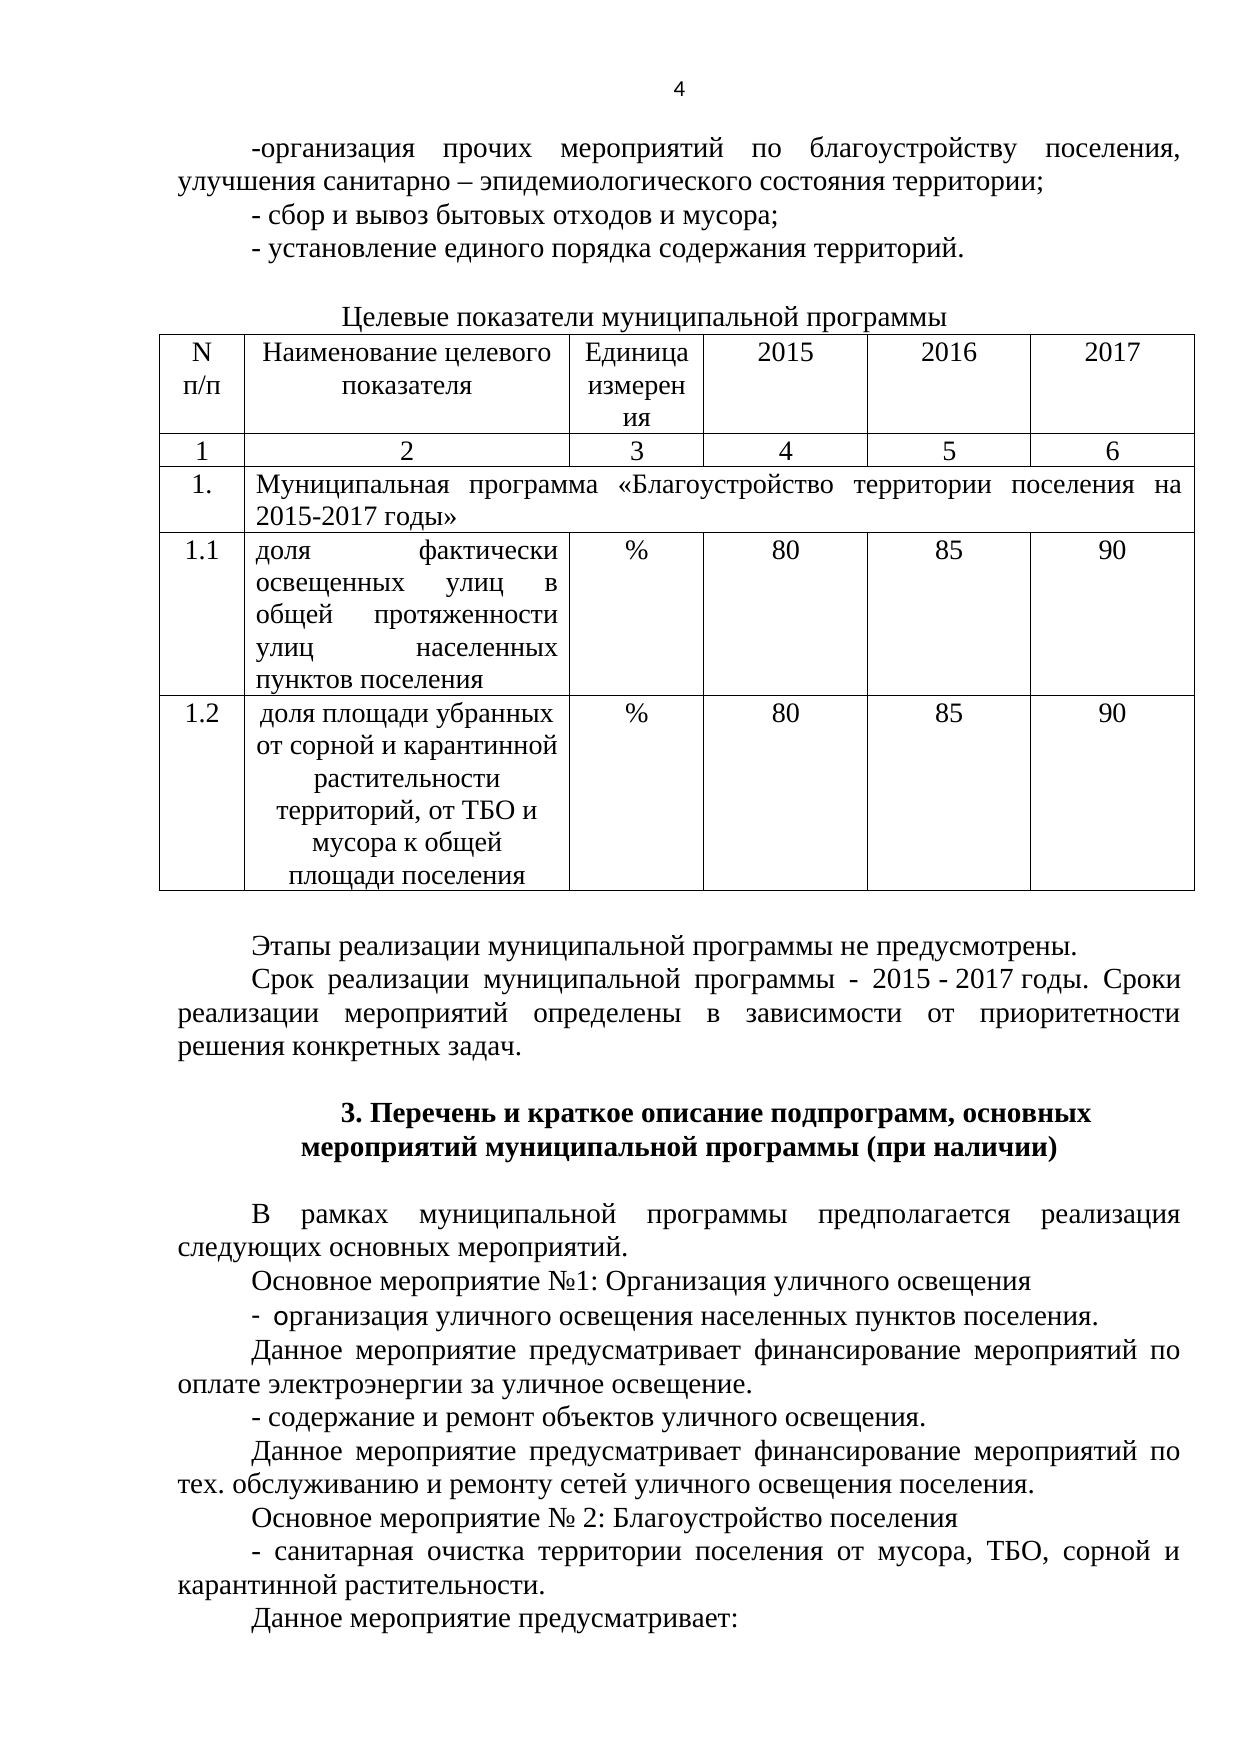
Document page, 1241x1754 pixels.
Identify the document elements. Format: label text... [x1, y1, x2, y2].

text Срок реализации муниципальной программы - 2015 - 2017 годы. Сроки реализации мероприятий определены в зависимости от приоритетности решения конкретных задач. [177, 961, 1181, 1062]
text Основное мероприятие № 2: Благоустройство поселения [177, 1500, 1181, 1533]
table_cell 3 [570, 434, 703, 466]
table_header Целевые показатели муниципальной программы [141, 298, 1148, 334]
table_cell 2016 [868, 335, 1030, 432]
text Основное мероприятие №1: Организация уличного освещения [177, 1263, 1181, 1297]
table_cell N п/п [160, 335, 244, 432]
table_cell % [570, 696, 703, 890]
table_cell доля площади убранных от сорной и карантинной растительности территорий, от ТБО и мусора к общей площади поселения [245, 696, 569, 890]
table_cell 1. [160, 467, 244, 532]
table_cell 85 [868, 696, 1030, 890]
text Этапы реализации муниципальной программы не предусмотрены. [177, 928, 1181, 961]
table_cell Наименование целевого показателя [245, 335, 569, 432]
table_cell 80 [704, 533, 867, 695]
text -организация прочих мероприятий по благоустройству поселения, улучшения санитарно – эпидемиологического состояния территории; [177, 130, 1181, 197]
table_cell 2015 [704, 335, 867, 432]
text - содержание и ремонт объектов уличного освещения. [177, 1399, 1181, 1433]
table_cell % [570, 533, 703, 695]
text - санитарная очистка территории поселения от мусора, ТБО, сорной и карантинной растительности. [177, 1533, 1181, 1601]
table_cell 4 [704, 434, 867, 466]
table_cell 85 [868, 533, 1030, 695]
text - сбор и вывоз бытовых отходов и мусора; [177, 197, 1181, 231]
table_cell 6 [1031, 434, 1194, 466]
text В рамках муниципальной программы предполагается реализация следующих основных мероприятий. [177, 1196, 1181, 1263]
text Данное мероприятие предусматривает финансирование мероприятий по оплате электроэнергии за уличное освещение. [177, 1332, 1181, 1399]
table_cell 2 [245, 434, 569, 466]
table_cell Единица измерения [570, 335, 703, 432]
table_cell 80 [704, 696, 867, 890]
text - организация уличного освещения населенных пунктов поселения. [177, 1297, 1181, 1332]
text Данное мероприятие предусматривает: [177, 1601, 1181, 1634]
text Данное мероприятие предусматривает финансирование мероприятий по тех. обслуживанию и ремонту сетей уличного освещения поселения. [177, 1433, 1181, 1500]
text 3. Перечень и краткое описание подпрограмм, основных мероприятий муниципальной программы (при наличии) [177, 1095, 1181, 1162]
table_cell доля фактически освещенных улиц в общей протяженности улиц населенных пунктов поселения [245, 533, 569, 695]
table_cell 1.2 [160, 696, 244, 890]
table_cell 90 [1031, 696, 1194, 890]
table_cell 5 [868, 434, 1030, 466]
table_cell 90 [1031, 533, 1194, 695]
text - установление единого порядка содержания территорий. [177, 231, 1181, 264]
table_cell 1 [160, 434, 244, 466]
table_cell Муниципальная программа «Благоустройство территории поселения на 2015-2017 годы» [245, 467, 1194, 532]
table_cell 1.1 [160, 533, 244, 695]
table_cell 2017 [1031, 335, 1194, 432]
